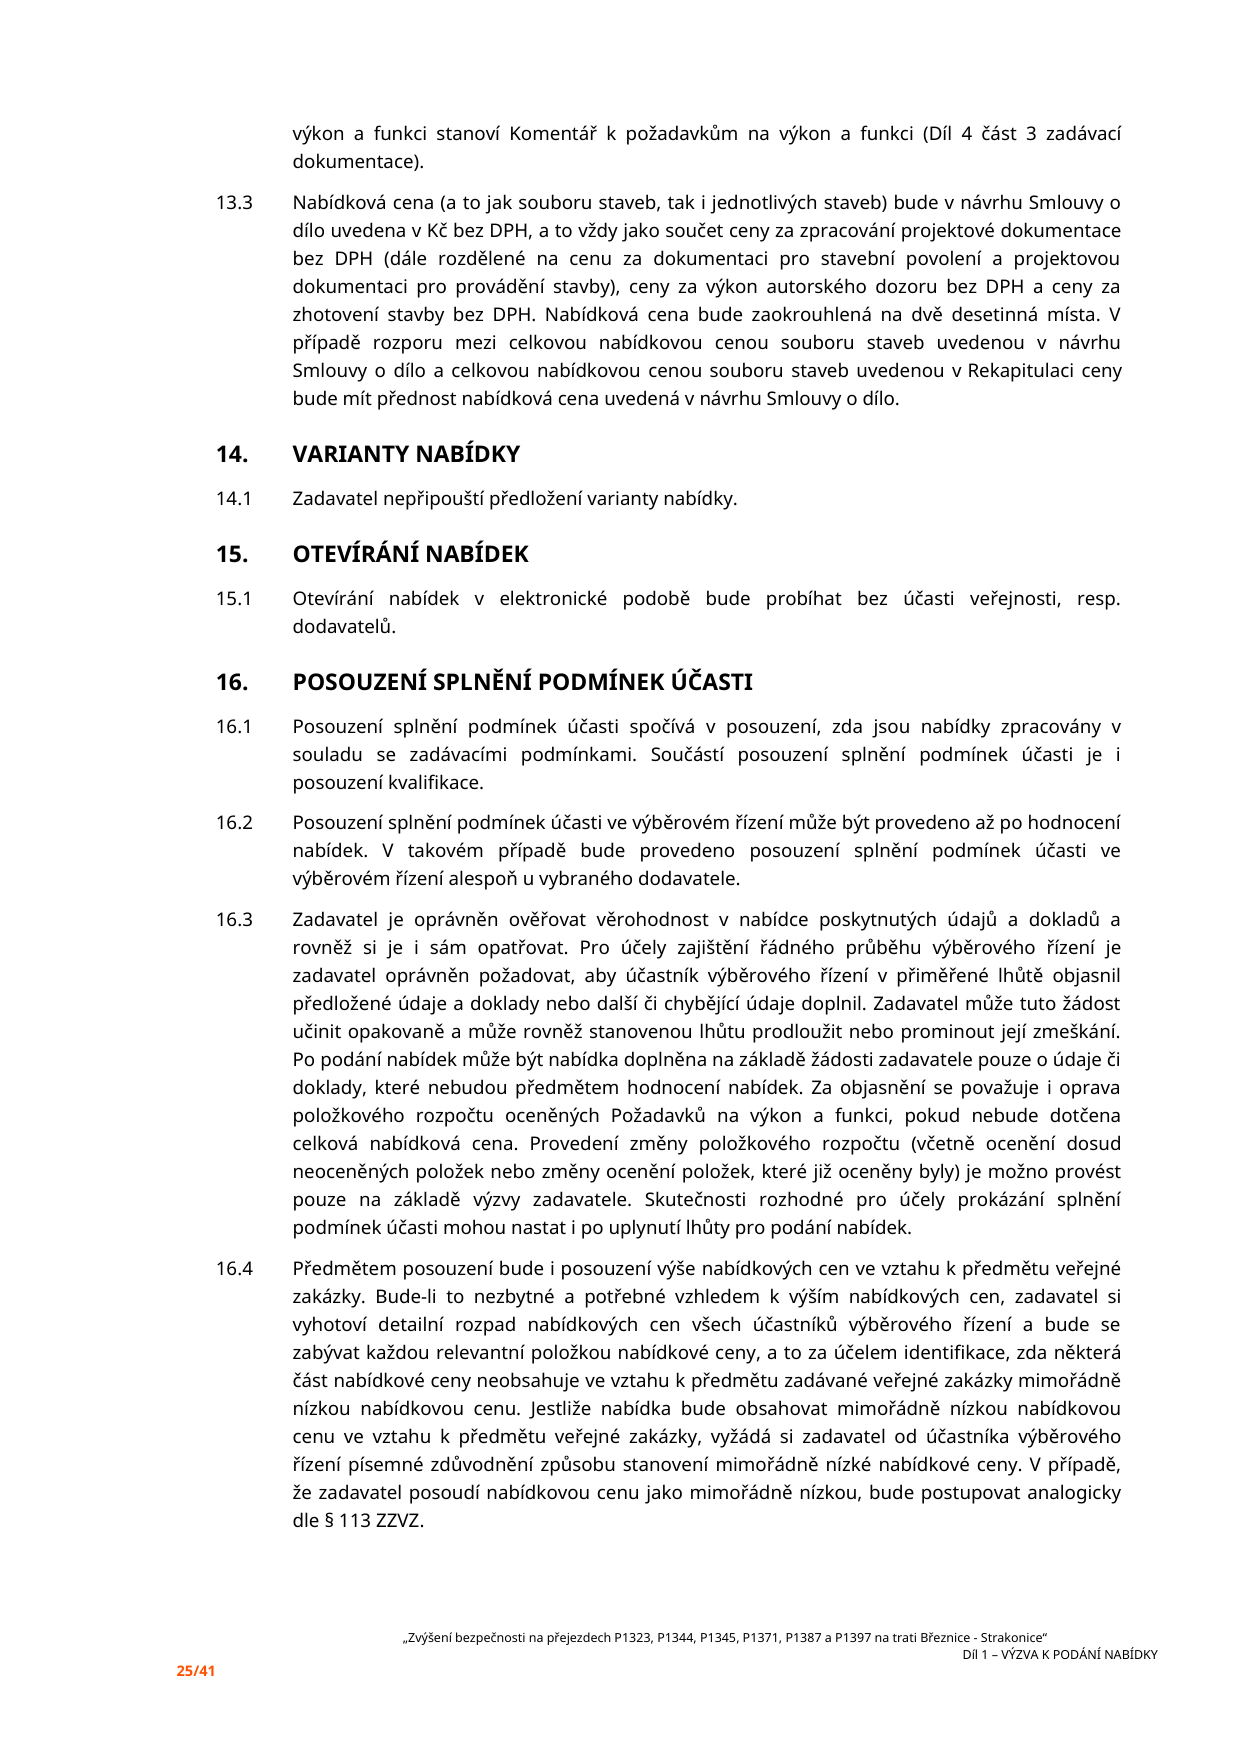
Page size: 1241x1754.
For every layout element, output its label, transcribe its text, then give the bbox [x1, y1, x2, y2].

text Posouzení splnění podmínek účasti ve výběrovém řízení může být provedeno až po hodnocení nabídek. V takovém případě bude provedeno posouzení splnění podmínek účasti ve výběrovém řízení alespoň u vybraného dodavatele. [216, 809, 1122, 891]
text Zadavatel nepřipouští předložení varianty nabídky. [216, 485, 1122, 511]
text Otevírání nabídek v elektronické podobě bude probíhat bez účasti veřejnosti, resp. dodavatelů. [216, 585, 1122, 639]
text VARIANTY NABÍDKY [216, 438, 1122, 469]
text POSOUZENÍ SPLNĚNÍ PODMÍNEK ÚČASTI [216, 666, 1122, 697]
text Posouzení splnění podmínek účasti spočívá v posouzení, zda jsou nabídky zpracovány v souladu se zadávacími podmínkami. Součástí posouzení splnění podmínek účasti je i posouzení kvalifikace. [216, 713, 1122, 794]
text Předmětem posouzení bude i posouzení výše nabídkových cen ve vztahu k předmětu veřejné zakázky. Bude-li to nezbytné a potřebné vzhledem k výším nabídkových cen, zadavatel si vyhotoví detailní rozpad nabídkových cen všech účastníků výběrového řízení a bude se zabývat každou relevantní položkou nabídkové ceny, a to za účelem identifikace, zda některá část nabídkové ceny neobsahuje ve vztahu k předmětu zadávané veřejné zakázky mimořádně nízkou nabídkovou cenu. Jestliže nabídka bude obsahovat mimořádně nízkou nabídkovou cenu ve vztahu k předmětu veřejné zakázky, vyžádá si zadavatel od účastníka výběrového řízení písemné zdůvodnění způsobu stanovení mimořádně nízké nabídkové ceny. V případě, že zadavatel posoudí nabídkovou cenu jako mimořádně nízkou, bude postupovat analogicky dle § 113 ZZVZ. [216, 1255, 1122, 1533]
text Zadavatel je oprávněn ověřovat věrohodnost v nabídce poskytnutých údajů a dokladů a rovněž si je i sám opatřovat. Pro účely zajištění řádného průběhu výběrového řízení je zadavatel oprávněn požadovat, aby účastník výběrového řízení v přiměřené lhůtě objasnil předložené údaje a doklady nebo další či chybějící údaje doplnil. Zadavatel může tuto žádost učinit opakovaně a může rovněž stanovenou lhůtu prodloužit nebo prominout její zmeškání. Po podání nabídek může být nabídka doplněna na základě žádosti zadavatele pouze o údaje či doklady, které nebudou předmětem hodnocení nabídek. Za objasnění se považuje i oprava položkového rozpočtu oceněných Požadavků na výkon a funkci, pokud nebude dotčena celková nabídková cena. Provedení změny položkového rozpočtu (včetně ocenění dosud neoceněných položek nebo změny ocenění položek, které již oceněny byly) je možno provést pouze na základě výzvy zadavatele. Skutečnosti rozhodné pro účely prokázání splnění podmínek účasti mohou nastat i po uplynutí lhůty pro podání nabídek. [216, 906, 1122, 1240]
text OTEVÍRÁNÍ NABÍDEK [216, 538, 1122, 569]
text Nabídková cena (a to jak souboru staveb, tak i jednotlivých staveb) bude v návrhu Smlouvy o dílo uvedena v Kč bez DPH, a to vždy jako součet ceny za zpracování projektové dokumentace bez DPH (dále rozdělené na cenu za dokumentaci pro stavební povolení a projektovou dokumentaci pro provádění stavby), ceny za výkon autorského dozoru bez DPH a ceny za zhotovení stavby bez DPH. Nabídková cena bude zaokrouhlená na dvě desetinná místa. V případě rozporu mezi celkovou nabídkovou cenou souboru staveb uvedenou v návrhu Smlouvy o dílo a celkovou nabídkovou cenou souboru staveb uvedenou v Rekapitulaci ceny bude mít přednost nabídková cena uvedená v návrhu Smlouvy o dílo. [216, 189, 1122, 411]
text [216, 121, 1122, 174]
